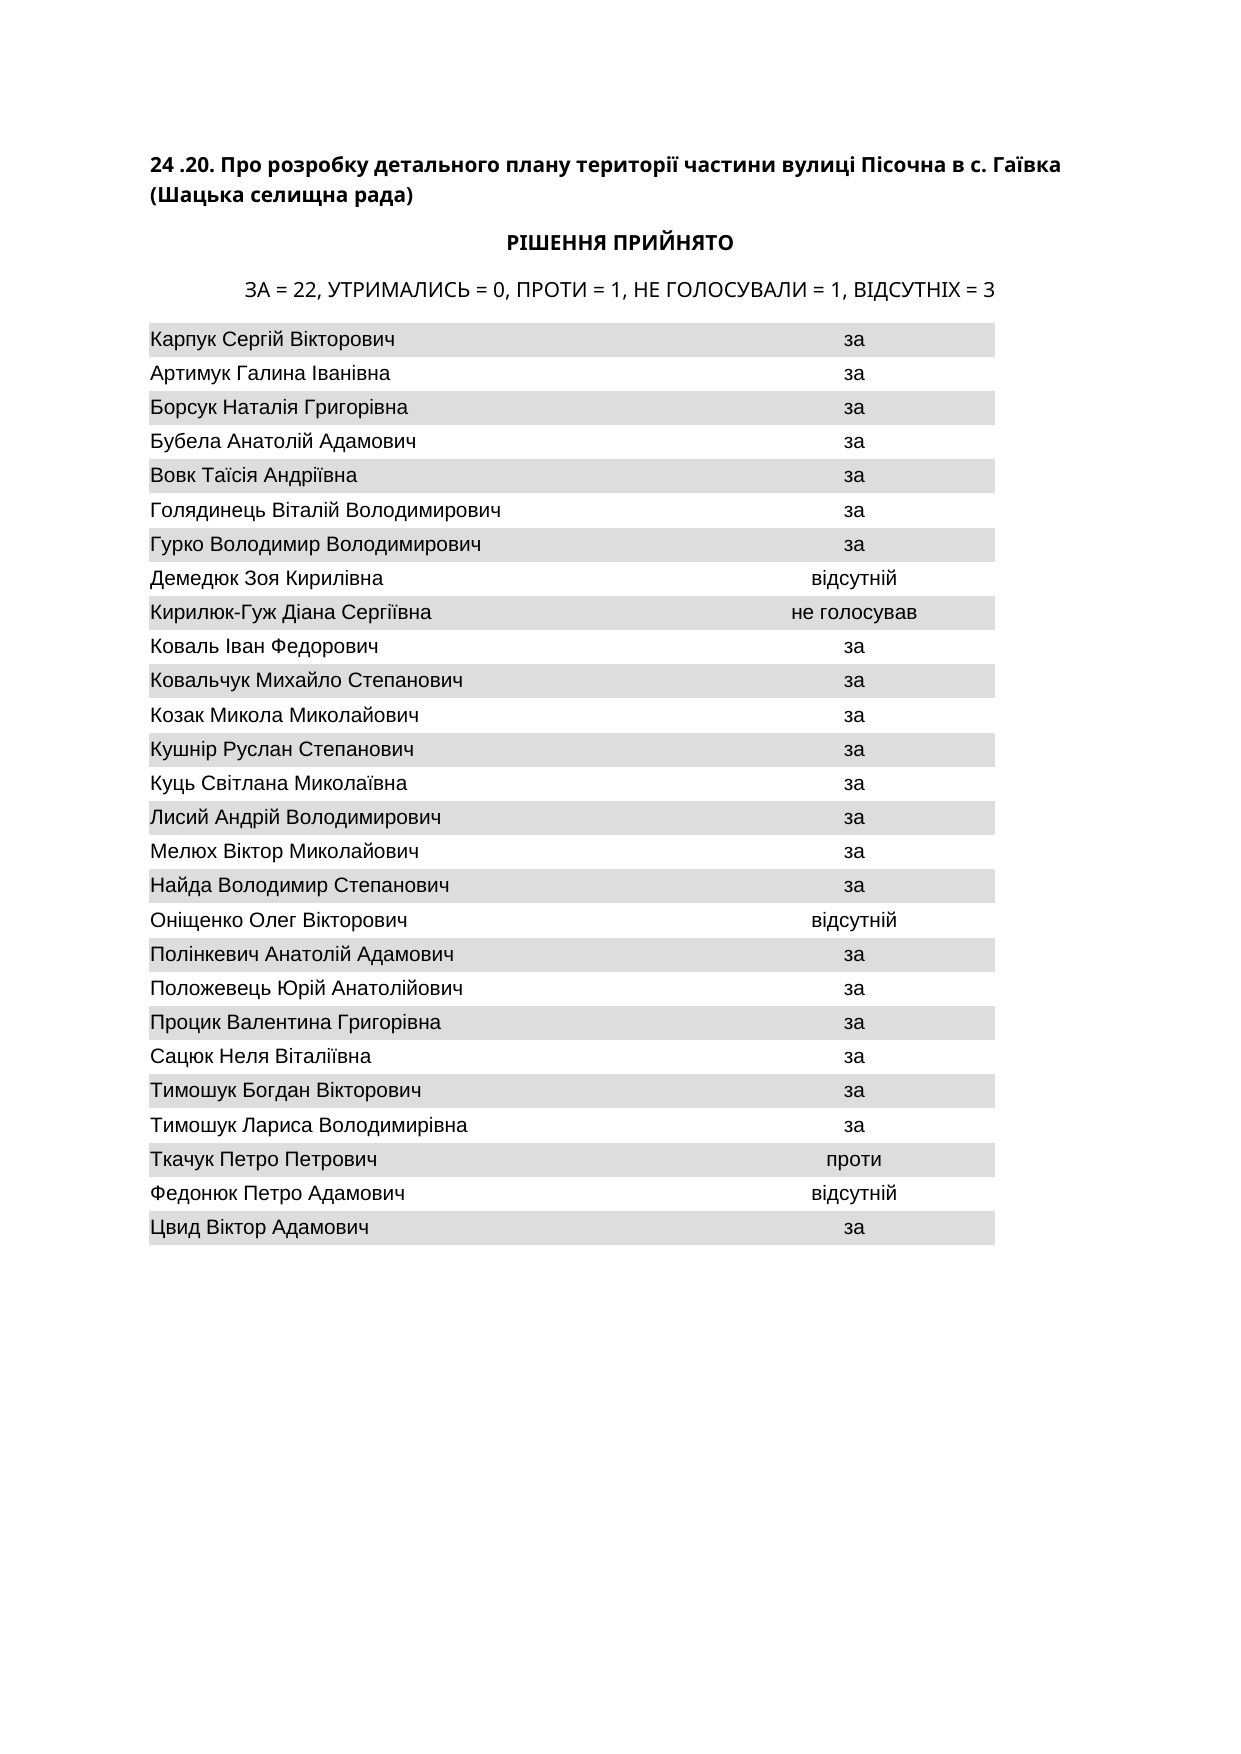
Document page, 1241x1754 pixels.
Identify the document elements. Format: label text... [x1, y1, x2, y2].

table_cell відсутній [713, 1177, 995, 1211]
table_cell Артимук Галина Іванівна [149, 357, 713, 391]
table_cell за [713, 698, 995, 732]
table_cell за [713, 972, 995, 1006]
table_cell за [713, 869, 995, 903]
table_cell не голосував [713, 596, 995, 630]
table_cell Козак Микола Миколайович [149, 698, 713, 732]
table_cell Процик Валентина Григорівна [149, 1006, 713, 1040]
table_cell за [713, 425, 995, 459]
table_cell Положевець Юрій Анатолійович [149, 972, 713, 1006]
text 24 .20. Про розробку детального плану території частини вулиці Пісочна в с. Гаївка (Шацька селищна рада) [150, 150, 1090, 209]
table_cell Кирилюк-Гуж Діана Сергіївна [149, 596, 713, 630]
table_cell Коваль Іван Федорович [149, 630, 713, 664]
table_cell за [713, 938, 995, 972]
table_cell Полінкевич Анатолій Адамович [149, 938, 713, 972]
table_cell Борсук Наталія Григорівна [149, 391, 713, 425]
table_cell Тимошук Лариса Володимирівна [149, 1108, 713, 1142]
table_cell за [713, 391, 995, 425]
text ЗА = 22, УТРИМАЛИСЬ = 0, ПРОТИ = 1, НЕ ГОЛОСУВАЛИ = 1, ВІДСУТНІХ = 3 [150, 275, 1090, 304]
table_cell за [713, 1006, 995, 1040]
table_cell Голядинець Віталій Володимирович [149, 493, 713, 527]
table_cell Кушнір Руслан Степанович [149, 733, 713, 767]
table_header за [713, 323, 995, 357]
table_cell Ткачук Петро Петрович [149, 1143, 713, 1177]
table_cell відсутній [713, 562, 995, 596]
table_cell за [713, 835, 995, 869]
table_cell Федонюк Петро Адамович [149, 1177, 713, 1211]
table_cell за [713, 733, 995, 767]
table_cell Бубела Анатолій Адамович [149, 425, 713, 459]
text РІШЕННЯ ПРИЙНЯТО [150, 228, 1090, 256]
table_cell Оніщенко Олег Вікторович [149, 903, 713, 937]
table_cell Найда Володимир Степанович [149, 869, 713, 903]
table_cell за [713, 1040, 995, 1074]
table_cell Ковальчук Михайло Степанович [149, 664, 713, 698]
table_cell Цвид Віктор Адамович [149, 1211, 713, 1245]
table_cell Куць Світлана Миколаївна [149, 767, 713, 801]
table_cell Гурко Володимир Володимирович [149, 528, 713, 562]
table_cell Лисий Андрій Володимирович [149, 801, 713, 835]
table_cell проти [713, 1143, 995, 1177]
table_cell Тимошук Богдан Вікторович [149, 1074, 713, 1108]
table_cell за [713, 459, 995, 493]
table_cell за [713, 664, 995, 698]
table_cell за [713, 801, 995, 835]
table_header Карпук Сергій Вікторович [149, 323, 713, 357]
table_cell за [713, 767, 995, 801]
table_cell за [713, 528, 995, 562]
table_cell за [713, 493, 995, 527]
table_cell за [713, 1108, 995, 1142]
table_cell за [713, 357, 995, 391]
table_cell відсутній [713, 903, 995, 937]
table_cell за [713, 1211, 995, 1245]
table_cell за [713, 630, 995, 664]
table_cell Мелюх Віктор Миколайович [149, 835, 713, 869]
table_cell за [713, 1074, 995, 1108]
table_cell Сацюк Неля Віталіївна [149, 1040, 713, 1074]
table_cell Демедюк Зоя Кирилівна [149, 562, 713, 596]
table_cell Вовк Таїсія Андріївна [149, 459, 713, 493]
